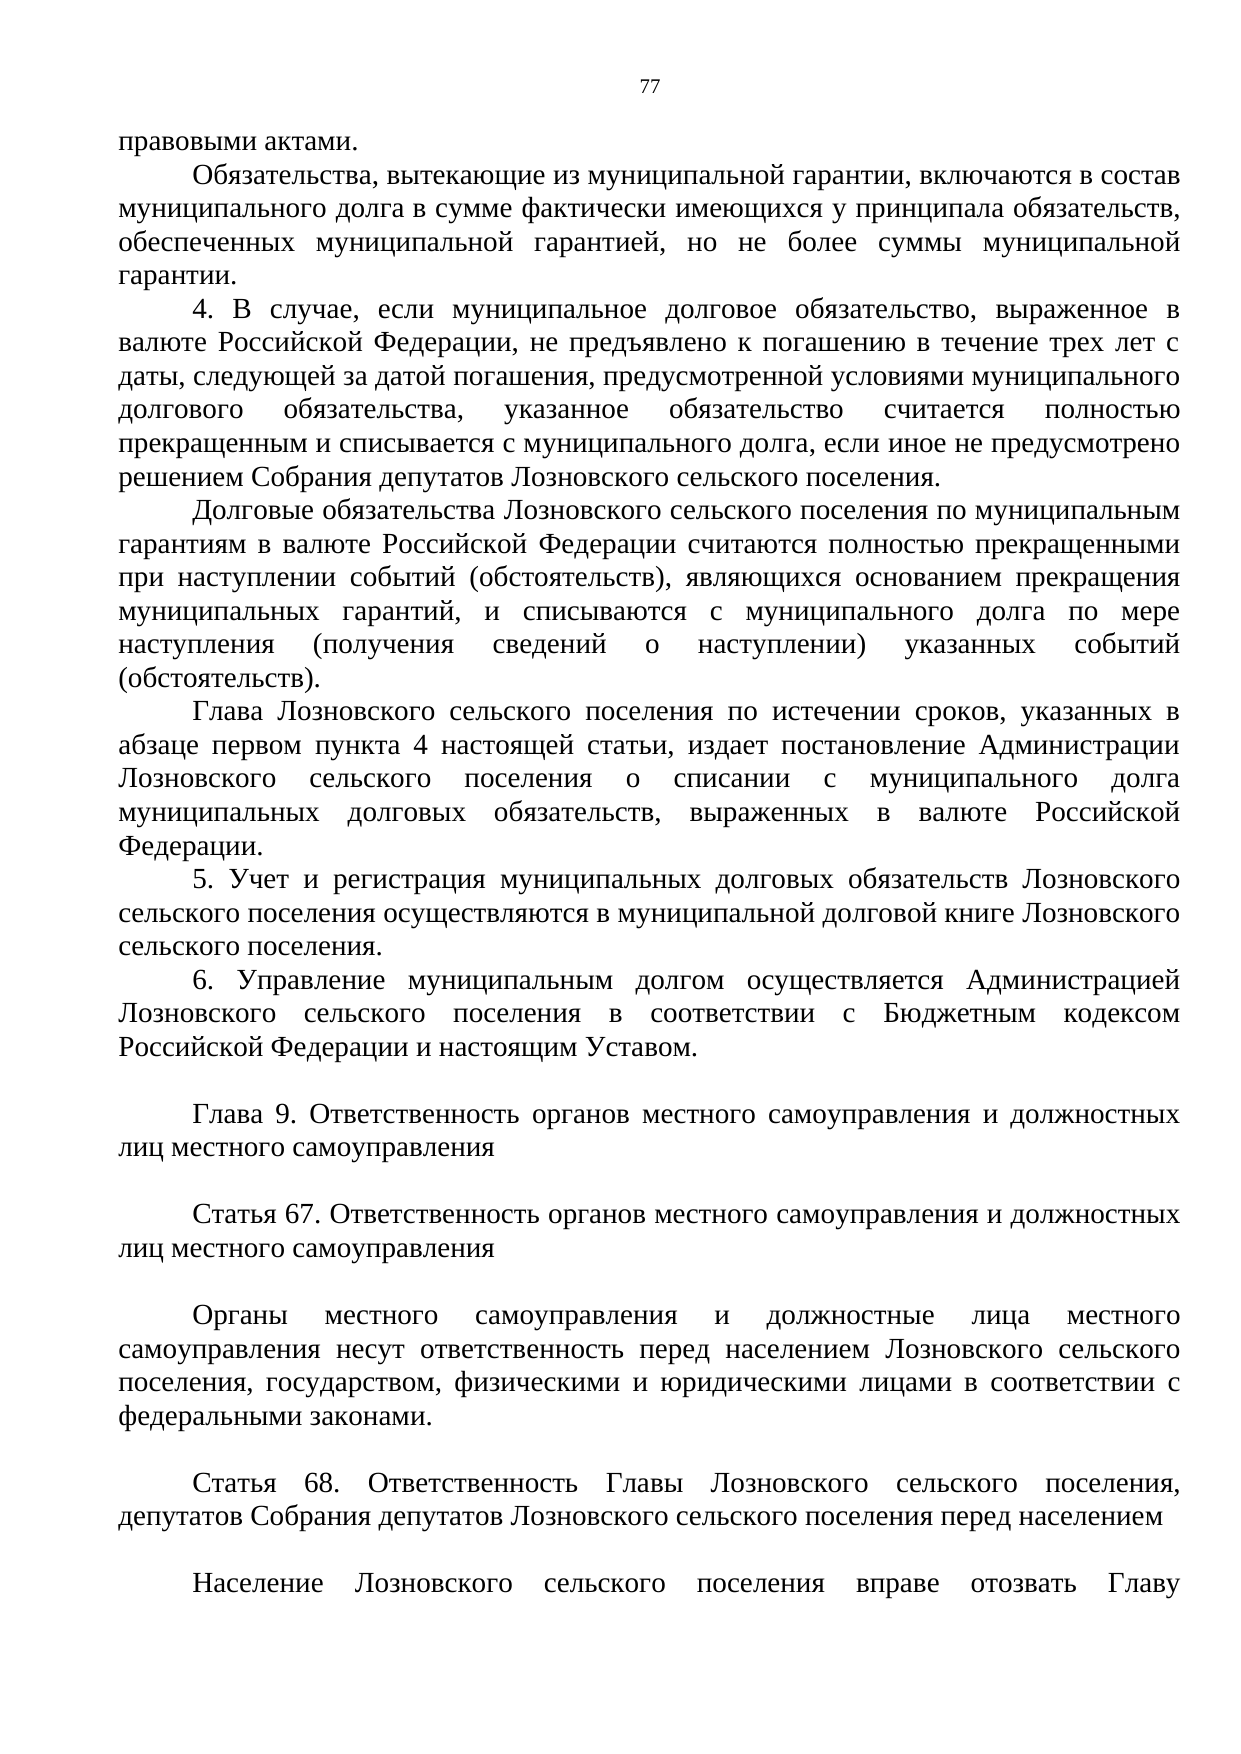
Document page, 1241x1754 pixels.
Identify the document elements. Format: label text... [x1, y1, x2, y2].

text Глава 9. Ответственность органов местного самоуправления и должностных лиц местного самоуправления [118, 1096, 1181, 1163]
text 4. В случае, если муниципальное долговое обязательство, выраженное в валюте Российской Федерации, не предъявлено к погашению в течение трех лет с даты, следующей за датой погашения, предусмотренной условиями муниципального долгового обязательства, указанное обязательство считается полностью прекращенным и списывается с муниципального долга, если иное не предусмотрено решением Собрания депутатов Лозновского сельского поселения. [118, 291, 1181, 492]
text Органы местного самоуправления и должностные лица местного самоуправления несут ответственность перед населением Лозновского сельского поселения, государством, физическими и юридическими лицами в соответствии с федеральными законами. [118, 1297, 1181, 1431]
text Обязательства, вытекающие из муниципальной гарантии, включаются в состав муниципального долга в сумме фактически имеющихся у принципала обязательств, обеспеченных муниципальной гарантией, но не более суммы муниципальной гарантии. [118, 157, 1181, 291]
text 6. Управление муниципальным долгом осуществляется Администрацией Лозновского сельского поселения в соответствии с Бюджетным кодексом Российской Федерации и настоящим Уставом. [118, 962, 1181, 1062]
text Долговые обязательства Лозновского сельского поселения по муниципальным гарантиям в валюте Российской Федерации считаются полностью прекращенными при наступлении событий (обстоятельств), являющихся основанием прекращения муниципальных гарантий, и списываются с муниципального долга по мере наступления (получения сведений о наступлении) указанных событий (обстоятельств). [118, 492, 1181, 693]
text Статья 68. Ответственность Главы Лозновского сельского поселения, депутатов Собрания депутатов Лозновского сельского поселения перед населением [118, 1465, 1181, 1532]
text Статья 67. Ответственность органов местного самоуправления и должностных лиц местного самоуправления [118, 1197, 1181, 1264]
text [118, 1566, 1181, 1599]
text Глава Лозновского сельского поселения по истечении сроков, указанных в абзаце первом пункта 4 настоящей статьи, издает постановление Администрации Лозновского сельского поселения о списании с муниципального долга муниципальных долговых обязательств, выраженных в валюте Российской Федерации. [118, 693, 1181, 861]
text 5. Учет и регистрация муниципальных долговых обязательств Лозновского сельского поселения осуществляются в муниципальной долговой книге Лозновского сельского поселения. [118, 861, 1181, 962]
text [118, 123, 1181, 157]
